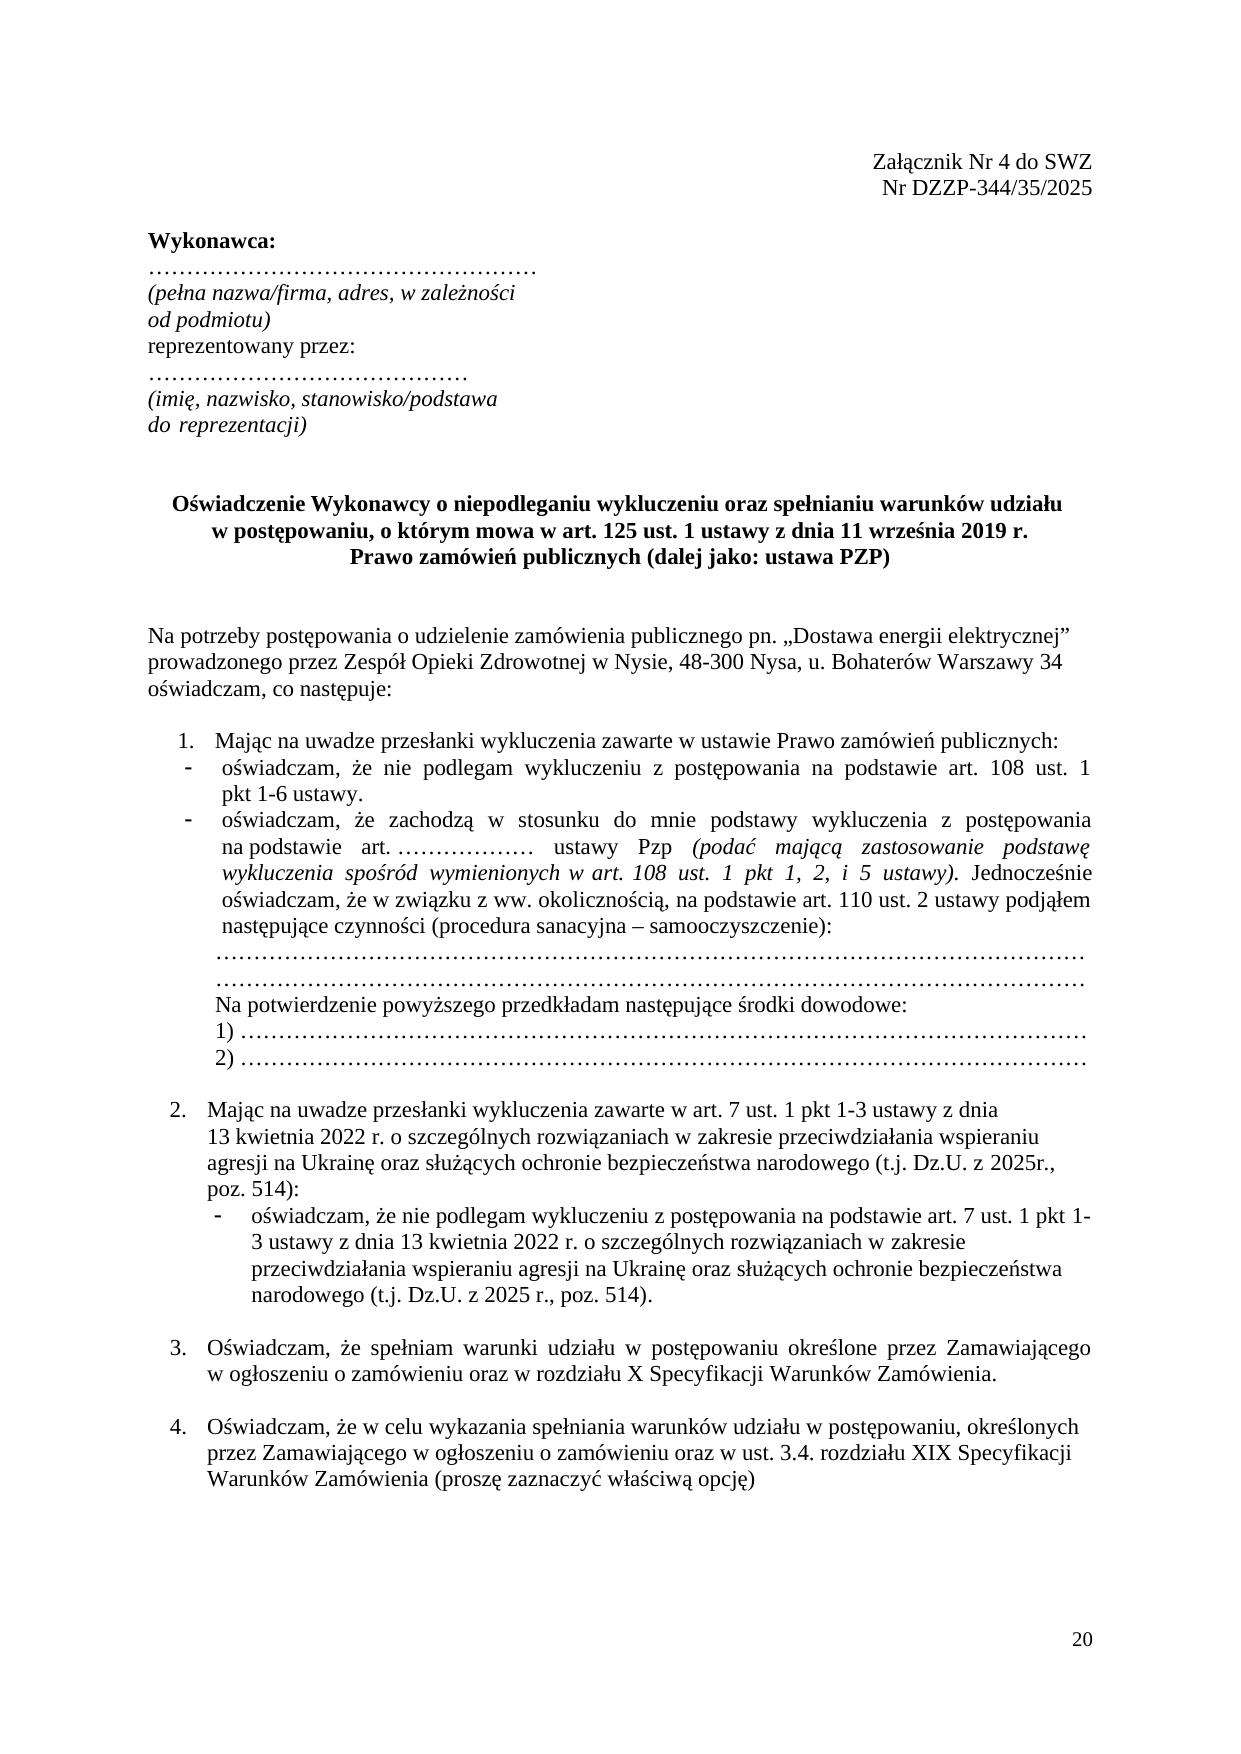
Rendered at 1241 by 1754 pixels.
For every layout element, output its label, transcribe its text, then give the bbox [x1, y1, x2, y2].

list Oświadczam, że spełniam warunki udziału w postępowaniu określone przez Zamawiającego w ogłoszeniu o zamówieniu oraz w rozdziału X Specyfikacji Warunków Zamówienia. [169, 1334, 1092, 1386]
list oświadczam, że nie podlegam wykluczeniu z postępowania na podstawie art. 108 ust. 1 pkt 1-6 ustawy. [184, 754, 1092, 807]
text reprezentowany przez: [148, 332, 1092, 358]
subtitle Załącznik Nr 4 do SWZ [0, 148, 1092, 174]
text Prawo zamówień publicznych (dalej jako: ustawa PZP) [148, 543, 1092, 569]
list oświadczam, że nie podlegam wykluczeniu z postępowania na podstawie art. 7 ust. 1 pkt 1-3 ustawy z dnia 13 kwietnia 2022 r. o szczególnych rozwiązaniach w zakresie przeciwdziałania wspieraniu agresji na Ukrainę oraz służących ochronie bezpieczeństwa narodowego (t.j. Dz.U. z 2025 r., poz. 514). [214, 1202, 1092, 1307]
text 1) ………………………………………………………………………………………………… [148, 1017, 1089, 1044]
subtitle Wykonawca: [148, 227, 1092, 253]
text …………………………………………………………………………………………………… [215, 938, 1092, 965]
text …………………………………………………………………………………………………… [148, 965, 1089, 991]
text …………………………………………… [148, 253, 546, 279]
list Oświadczam, że w celu wykazania spełniania warunków udziału w postępowaniu, określonych przez Zamawiającego w ogłoszeniu o zamówieniu oraz w ust. 3.4. rozdziału XIX Specyfikacji Warunków Zamówienia (proszę zaznaczyć właściwą opcję) [169, 1413, 1092, 1492]
text (pełna nazwa/firma, adres, w zależności od podmiotu) [148, 279, 546, 332]
list oświadczam, że zachodzą w stosunku do mnie podstawy wykluczenia z postępowania na podstawie art. ……………… ustawy Pzp (podać mającą zastosowanie podstawę wykluczenia spośród wymienionych w art. 108 ust. 1 pkt 1, 2, i 5 ustawy). Jednocześnie oświadczam, że w związku z ww. okolicznością, na podstawie art. 110 ust. 2 ustawy podjąłem następujące czynności (procedura sanacyjna – samooczyszczenie): [184, 807, 1092, 938]
text (imię, nazwisko, stanowisko/podstawa do reprezentacji) [148, 385, 605, 438]
text 2) ………………………………………………………………………………………………… [148, 1044, 1089, 1070]
text Na potrzeby postępowania o udzielenie zamówienia publicznego pn. „Dostawa energii elektrycznej” prowadzonego przez Zespół Opieki Zdrowotnej w Nysie, 48-300 Nysa, u. Bohaterów Warszawy 34 oświadczam, co następuje: [148, 622, 1092, 701]
text …………………………………… [148, 358, 472, 385]
text Oświadczenie Wykonawcy o niepodleganiu wykluczeniu oraz spełnianiu warunków udziału w postępowaniu, o którym mowa w art. 125 ust. 1 ustawy z dnia 11 września 2019 r. [148, 490, 1092, 543]
subtitle Nr DZZP-344/35/2025 [0, 174, 1092, 200]
list Mając na uwadze przesłanki wykluczenia zawarte w art. 7 ust. 1 pkt 1-3 ustawy z dnia 13 kwietnia 2022 r. o szczególnych rozwiązaniach w zakresie przeciwdziałania wspieraniu agresji na Ukrainę oraz służących ochronie bezpieczeństwa narodowego (t.j. Dz.U. z 2025r., poz. 514): [169, 1096, 1092, 1202]
list Mając na uwadze przesłanki wykluczenia zawarte w ustawie Prawo zamówień publicznych: [177, 727, 1092, 754]
text Na potwierdzenie powyższego przedkładam następujące środki dowodowe: [148, 991, 1089, 1017]
